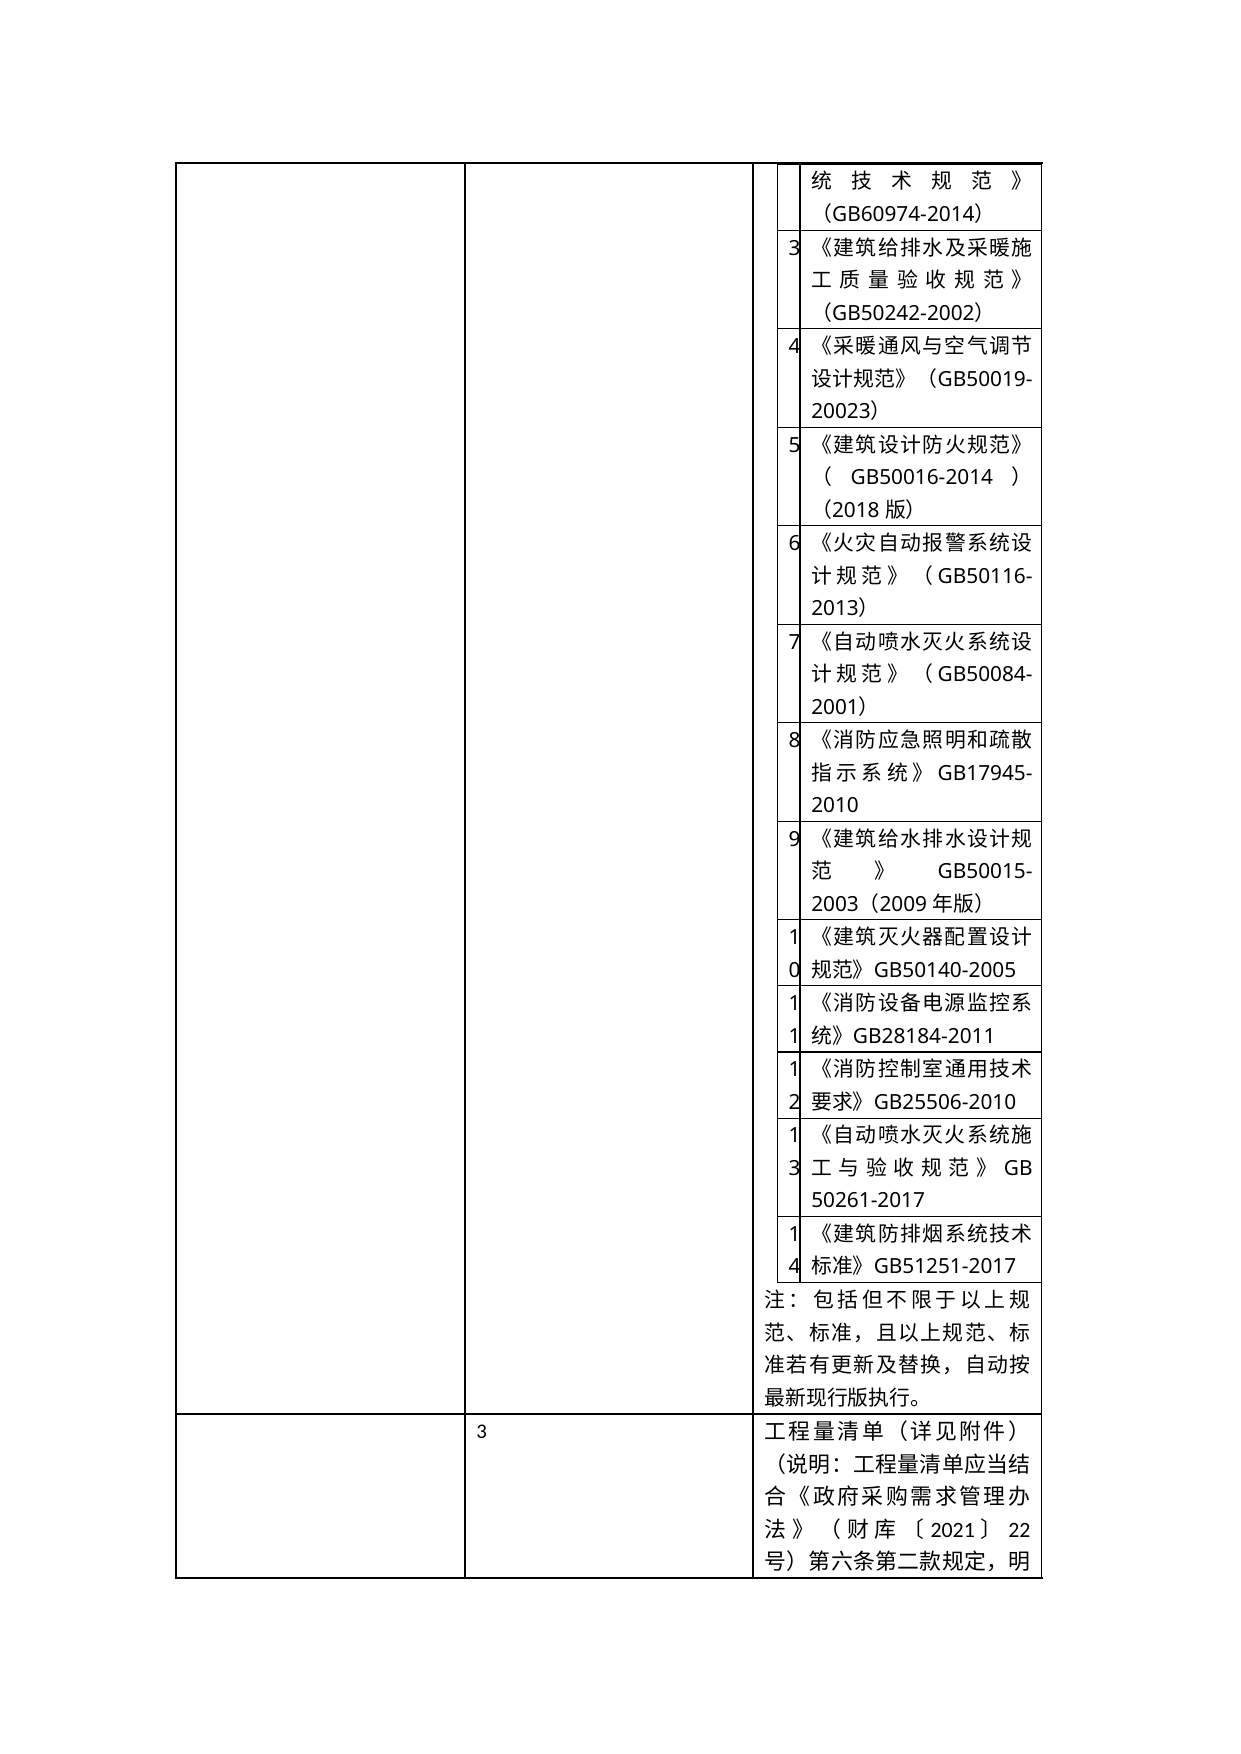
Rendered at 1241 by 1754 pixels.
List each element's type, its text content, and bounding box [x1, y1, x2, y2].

table_cell 3 [466, 1415, 752, 1577]
table_cell [177, 1415, 464, 1577]
table_cell [177, 164, 464, 1413]
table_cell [754, 164, 1041, 1413]
table_cell 2 [466, 164, 752, 1413]
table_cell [754, 1415, 1041, 1577]
